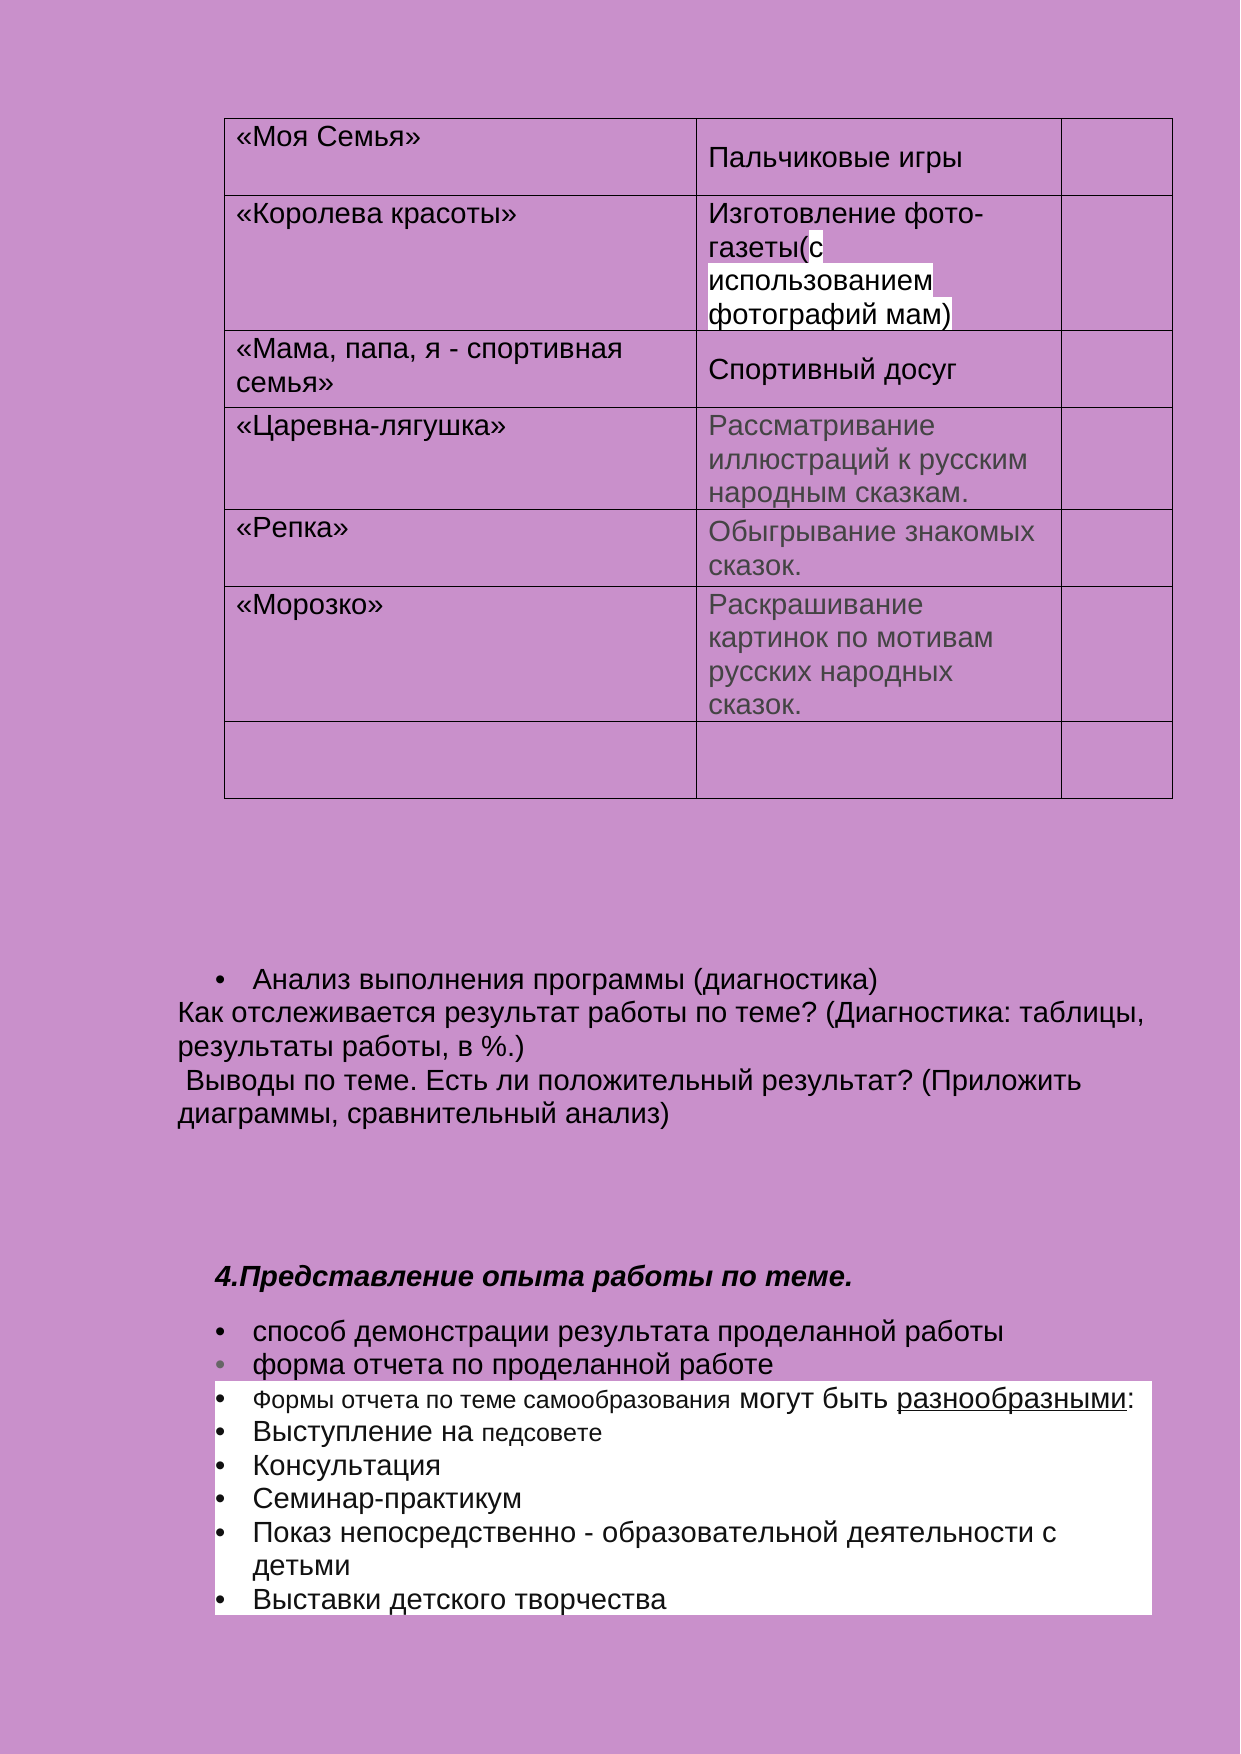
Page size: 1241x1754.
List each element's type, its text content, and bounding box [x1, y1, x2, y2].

table_cell [225, 722, 696, 798]
list Показ непосредственно - образовательной деятельности с детьми [215, 1515, 1152, 1582]
table_cell [697, 722, 1061, 798]
table_cell Раскрашивание картинок по мотивам русских народных сказок. [697, 587, 1061, 721]
table_cell «Мама, папа, я - спортивная семья» [225, 331, 696, 407]
table_cell [1062, 196, 1172, 330]
table_cell [1062, 510, 1172, 586]
table_cell Спортивный досуг [697, 331, 1061, 407]
table_cell «Репка» [225, 510, 696, 586]
list Формы отчета по теме самообразования могут быть разнообразными: [215, 1381, 1152, 1414]
list Анализ выполнения программы (диагностика) [215, 962, 1152, 995]
list Консультация [215, 1448, 1152, 1481]
table_cell «Королева красоты» [225, 196, 696, 330]
list Выступление на педсовете [215, 1414, 1152, 1448]
list способ демонстрации результата проделанной работы [215, 1313, 1152, 1347]
table_cell [1062, 119, 1172, 195]
table_cell Изготовление фото-газеты(с использованием фотографий мам) [697, 196, 1061, 330]
table_cell «Моя Семья» [225, 119, 696, 195]
text 4.Представление опыта работы по теме. [215, 1259, 1152, 1293]
table_cell [1062, 408, 1172, 509]
table_cell Рассматривание иллюстраций к русским народным сказкам. [697, 408, 1061, 509]
list Выставки детского творчества [215, 1582, 1152, 1615]
text Как отслеживается результат работы по теме? (Диагностика: таблицы, результаты работы, в %.) Выводы по теме. Есть ли положительный результат? (Приложить диаграммы, сравнительный анализ) [177, 995, 1152, 1129]
table_cell Обыгрывание знакомых сказок. [697, 510, 1061, 586]
table_cell «Царевна-лягушка» [225, 408, 696, 509]
table_cell [1062, 722, 1172, 798]
list форма отчета по проделанной работе [215, 1347, 1152, 1381]
table_cell [1062, 331, 1172, 407]
list Семинар-практикум [215, 1481, 1152, 1515]
table_cell Пальчиковые игры [697, 119, 1061, 195]
table_cell «Морозко» [225, 587, 696, 721]
table_cell [1062, 587, 1172, 721]
